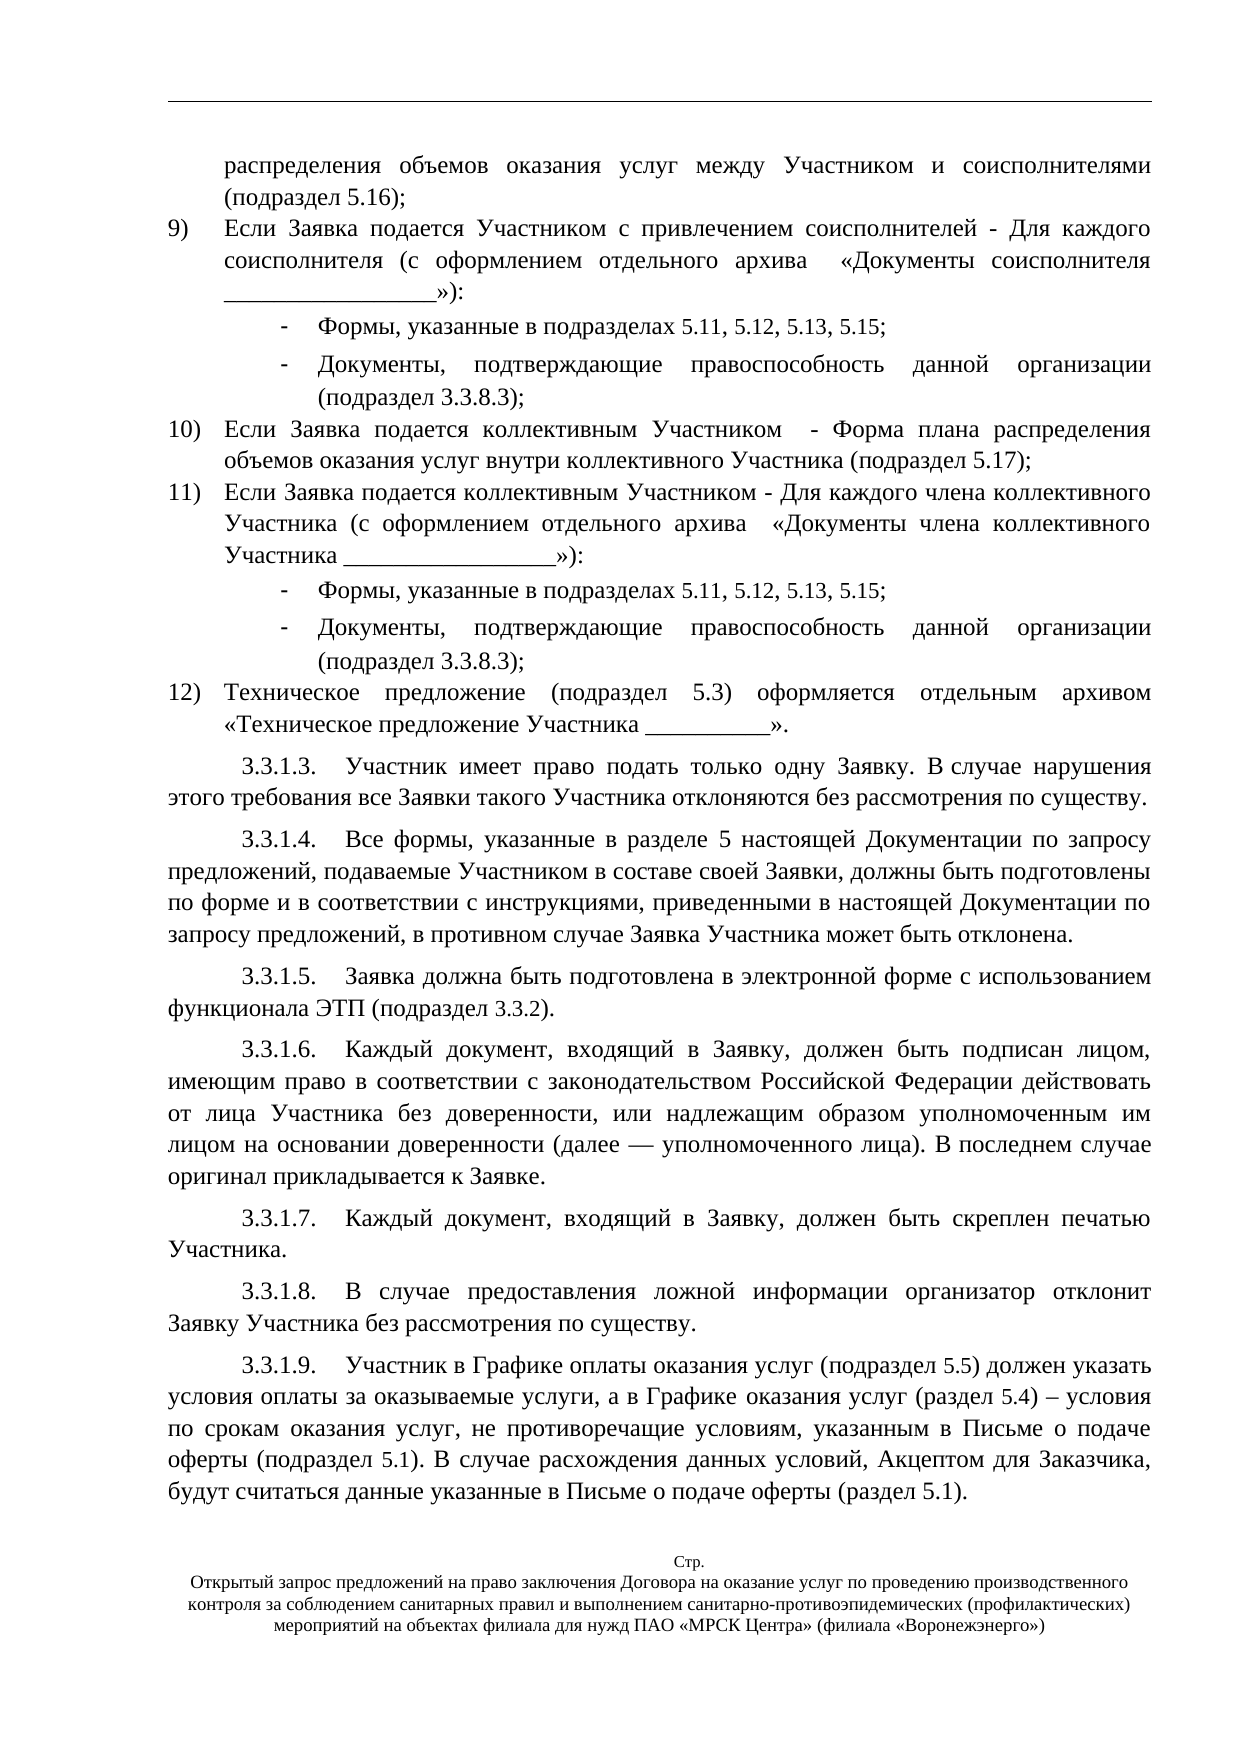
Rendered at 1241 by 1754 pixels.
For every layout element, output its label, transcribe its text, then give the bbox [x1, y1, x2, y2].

list Формы, указанные в подразделах 5.11, 5.12, 5.13, 5.15; [280, 571, 1152, 606]
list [168, 150, 1152, 210]
list Заявка должна быть подготовлена в электронной форме с использованием функционала ЭТП (подраздел 3.3.2). [168, 961, 1152, 1021]
list Формы, указанные в подразделах 5.11, 5.12, 5.13, 5.15; [280, 308, 1152, 342]
list Участник имеет право подать только одну Заявку. В случае нарушения этого требования все Заявки такого Участника отклоняются без рассмотрения по существу. [168, 751, 1152, 811]
list Если Заявка подается Участником с привлечением соисполнителей - Для каждого соисполнителя (с оформлением отдельного архива «Документы соисполнителя _________________»): [168, 213, 1152, 305]
list В случае предоставления ложной информации организатор отклонит Заявку Участника без рассмотрения по существу. [168, 1276, 1152, 1337]
list Участник в Графике оплаты оказания услуг (подраздел 5.5) должен указать условия оплаты за оказываемые услуги, а в Графике оказания услуг (раздел 5.4) – условия по срокам оказания услуг, не противоречащие условиям, указанным в Письме о подаче оферты (подраздел 5.1). В случае расхождения данных условий, Акцептом для Заказчика, будут считаться данные указанные в Письме о подаче оферты (раздел 5.1). [168, 1350, 1152, 1505]
list Если Заявка подается коллективным Участником - Для каждого члена коллективного Участника (с оформлением отдельного архива «Документы члена коллективного Участника _________________»): [168, 477, 1152, 569]
list Все формы, указанные в разделе 5 настоящей Документации по запросу предложений, подаваемые Участником в составе своей Заявки, должны быть подготовлены по форме и в соответствии с инструкциями, приведенными в настоящей Документации по запросу предложений, в противном случае Заявка Участника может быть отклонена. [168, 824, 1152, 948]
list Документы, подтверждающие правоспособность данной организации (подраздел 3.3.8.3); [280, 345, 1152, 411]
list Каждый документ, входящий в Заявку, должен быть подписан лицом, имеющим право в соответствии с законодательством Российской Федерации действовать от лица Участника без доверенности, или надлежащим образом уполномоченным им лицом на основании доверенности (далее — уполномоченного лица). В последнем случае оригинал прикладывается к Заявке. [168, 1034, 1152, 1189]
list Если Заявка подается коллективным Участником - Форма плана распределения объемов оказания услуг внутри коллективного Участника (подраздел 5.17); [168, 414, 1152, 474]
list Каждый документ, входящий в Заявку, должен быть скреплен печатью Участника. [168, 1203, 1152, 1263]
list Документы, подтверждающие правоспособность данной организации (подраздел 3.3.8.3); [280, 609, 1152, 674]
list Техническое предложение (подраздел 5.3) оформляется отдельным архивом «Техническое предложение Участника __________». [168, 677, 1152, 738]
